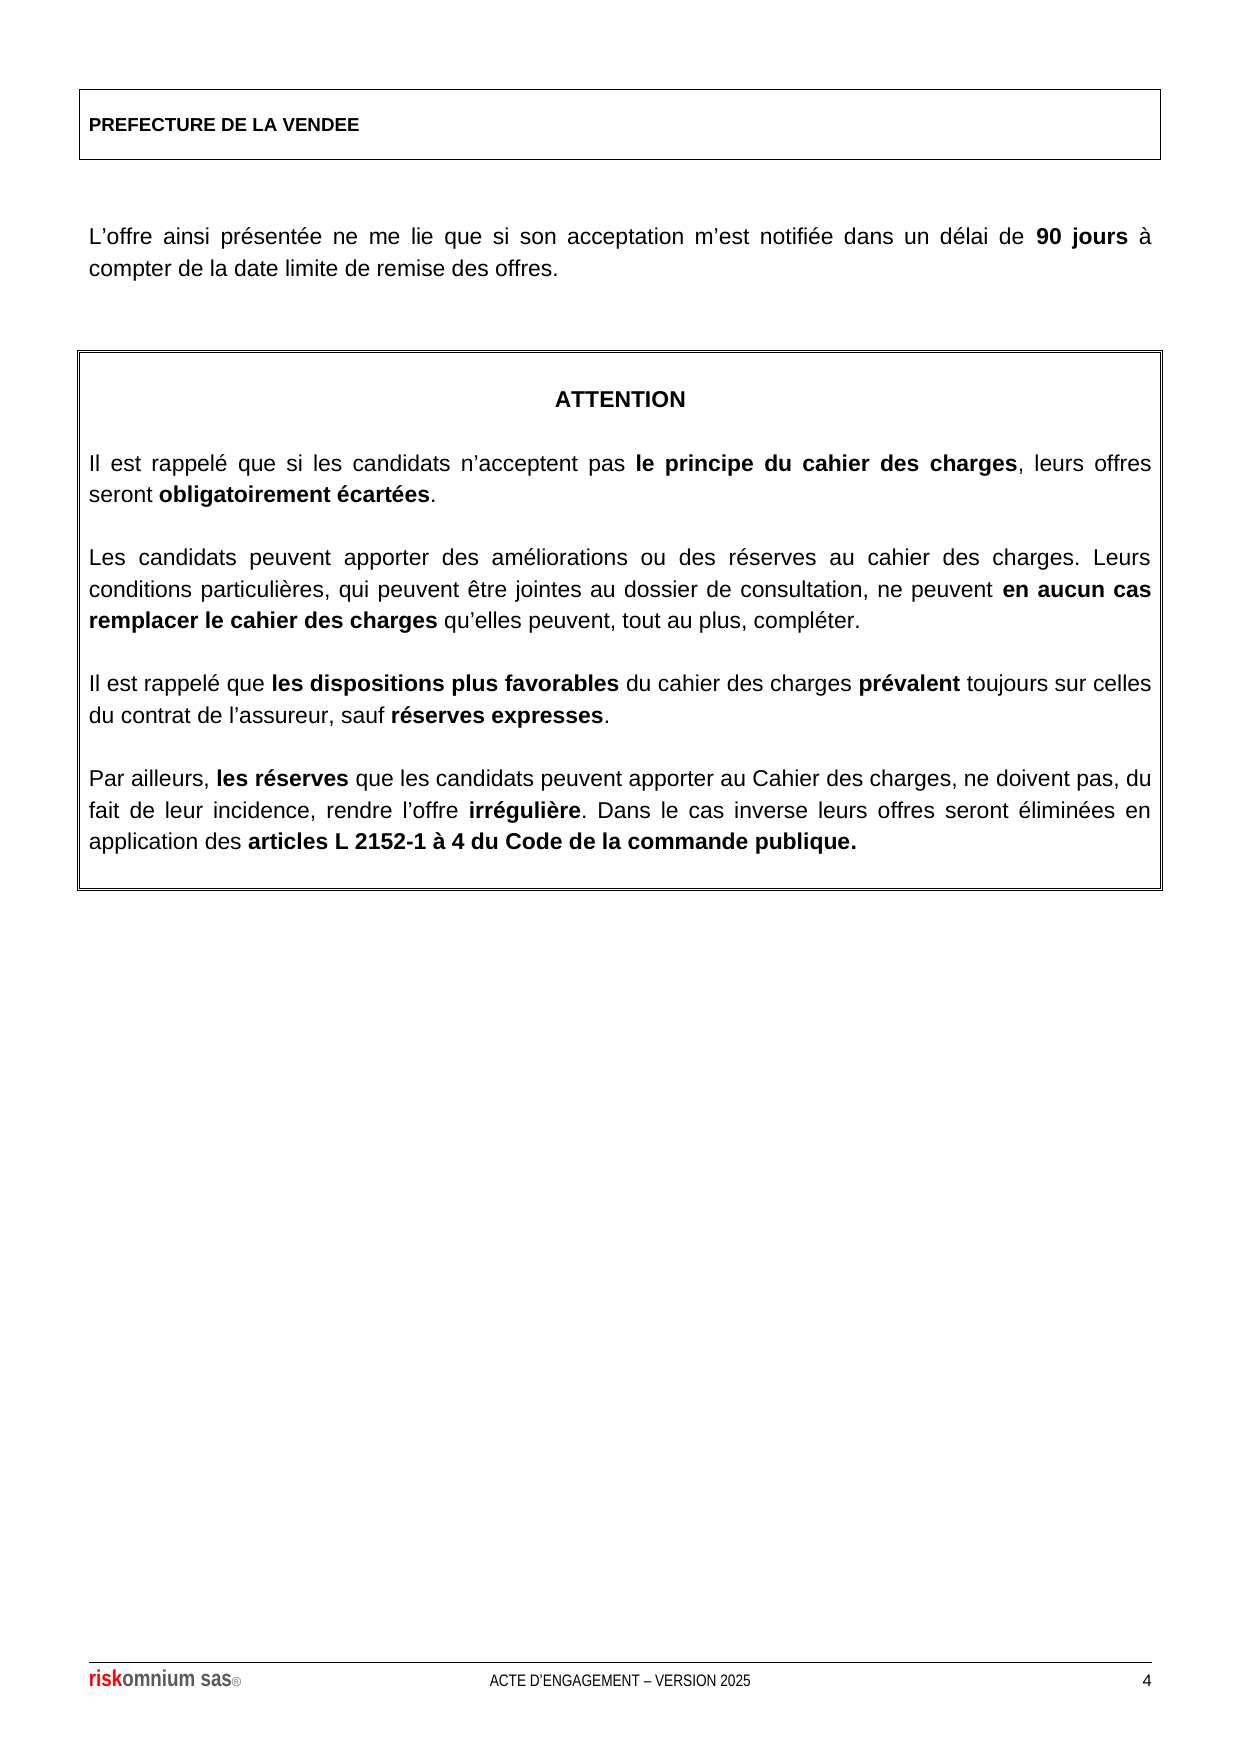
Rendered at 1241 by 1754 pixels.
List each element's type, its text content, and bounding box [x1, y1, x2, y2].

text Il est rappelé que les dispositions plus favorables du cahier des charges prévalent toujours sur celles du contrat de l’assureur, sauf réserves expresses. [80, 665, 1160, 728]
text Les candidats peuvent apporter des améliorations ou des réserves au cahier des charges. Leurs conditions particulières, qui peuvent être jointes au dossier de consultation, ne peuvent en aucun cas remplacer le cahier des charges qu’elles peuvent, tout au plus, compléter. [80, 539, 1160, 634]
text Par ailleurs, les réserves que les candidats peuvent apporter au Cahier des charges, ne doivent pas, du fait de leur incidence, rendre l’offre irrégulière. Dans le cas inverse leurs offres seront éliminées en application des articles L 2152-1 à 4 du Code de la commande publique. [80, 760, 1160, 854]
text Il est rappelé que si les candidats n’acceptent pas le principe du cahier des charges, leurs offres seront obligatoirement écartées. [80, 444, 1160, 507]
text L’offre ainsi présentée ne me lie que si son acceptation m’est notifiée dans un délai de 90 jours à compter de la date limite de remise des offres. [89, 223, 1152, 281]
text ATTENTION [80, 381, 1160, 413]
